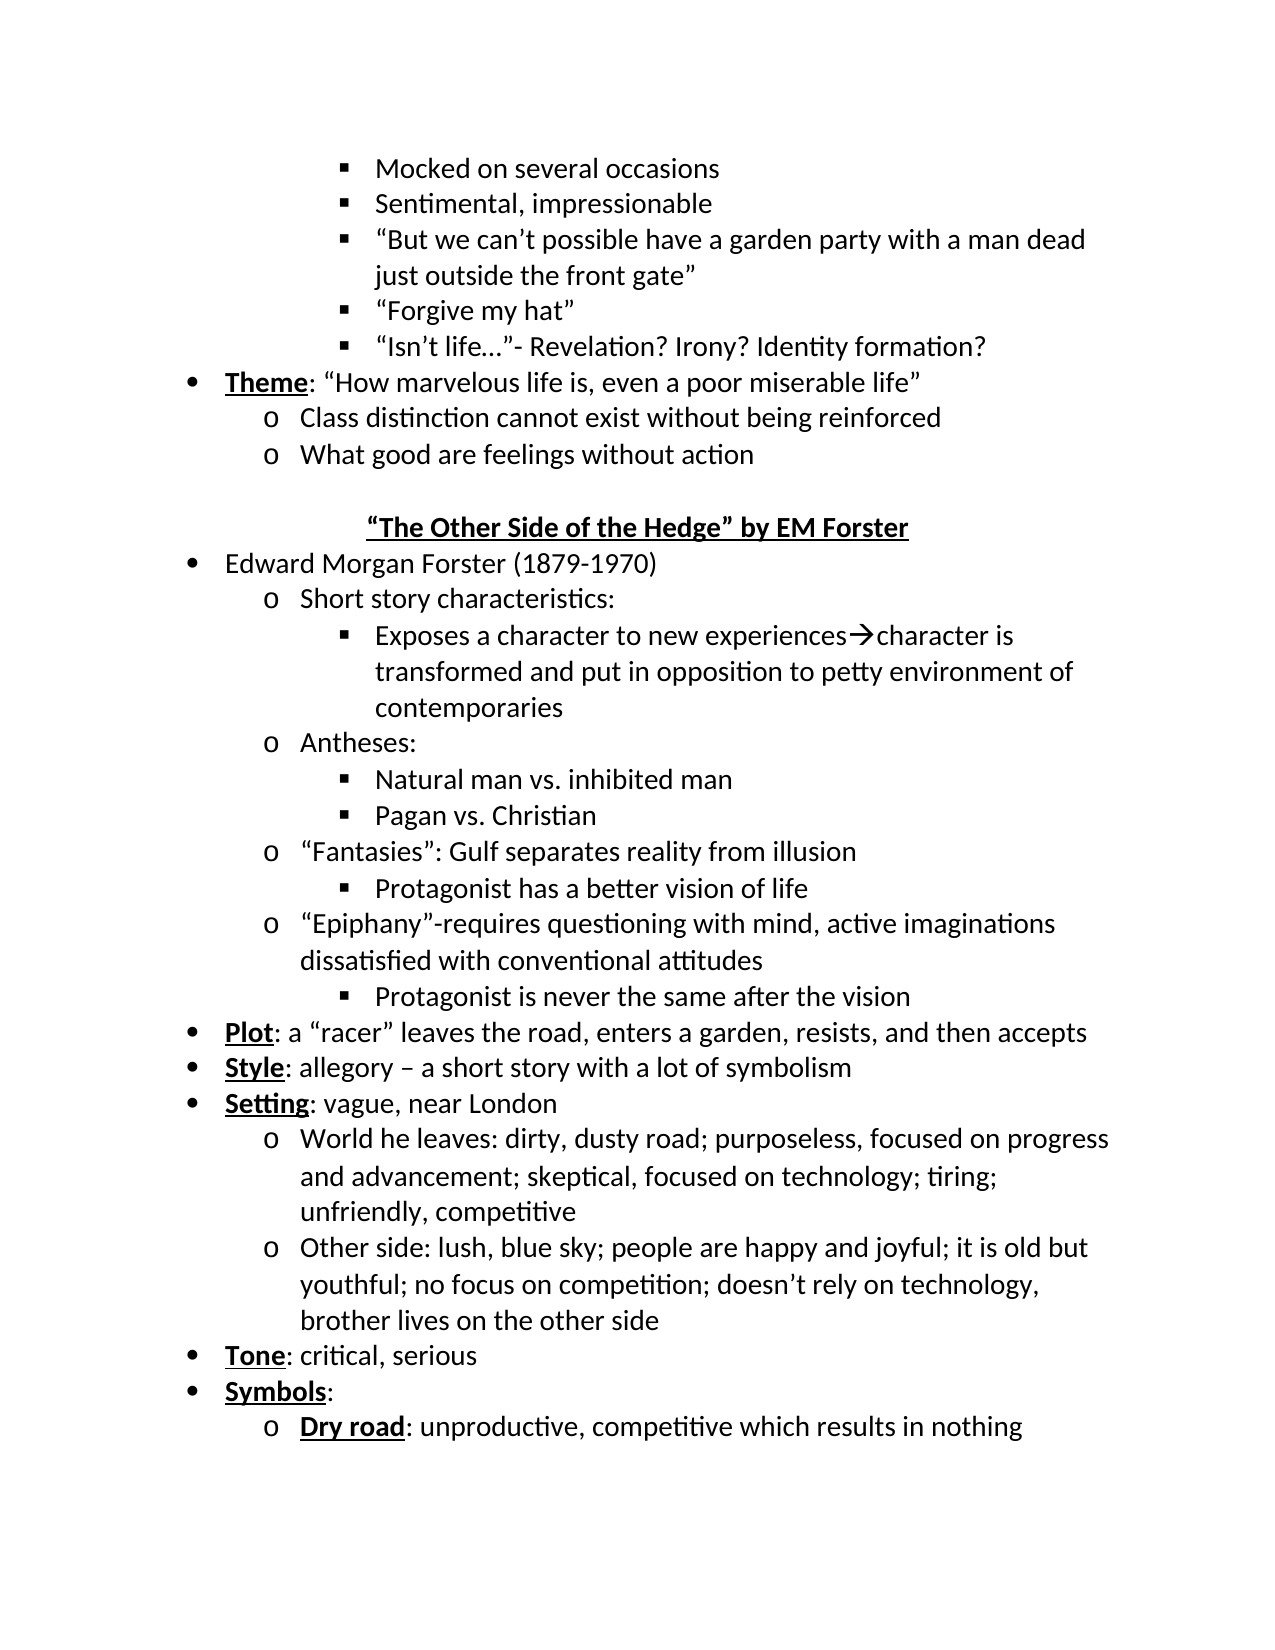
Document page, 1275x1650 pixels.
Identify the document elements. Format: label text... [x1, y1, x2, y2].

list Plot: a “racer” leaves the road, enters a garden, resists, and then accepts [187, 1014, 1125, 1049]
list “Fantasies”: Gulf separates reality from illusion [262, 833, 1125, 870]
list Protagonist has a better vision of life [337, 870, 1125, 905]
list Short story characteristics: [262, 580, 1125, 617]
list Class distinction cannot exist without being reinforced [262, 399, 1125, 436]
list Antheses: [262, 724, 1125, 761]
list Sentimental, impressionable [337, 186, 1125, 221]
list Mocked on several occasions [337, 150, 1125, 186]
list “Epiphany”-requires questioning with mind, active imaginations dissatisfied with conventional attitudes [262, 905, 1125, 978]
list Tone: critical, serious [187, 1337, 1125, 1373]
list Dry road: unproductive, competitive which results in nothing [262, 1408, 1125, 1446]
list “Forgive my hat” [337, 292, 1125, 328]
list What good are feelings without action [262, 436, 1125, 473]
list Symbols: [187, 1373, 1125, 1408]
list “Isn’t life…”- Revelation? Irony? Identity formation? [337, 328, 1125, 364]
list World he leaves: dirty, dusty road; purposeless, focused on progress and advancement; skeptical, focused on technology; tiring; unfriendly, competitive [262, 1121, 1125, 1229]
list “But we can’t possible have a garden party with a man dead just outside the front gate” [337, 221, 1125, 292]
list Style: allegory – a short story with a lot of symbolism [187, 1049, 1125, 1085]
list Other side: lush, blue sky; people are happy and joyful; it is old but youthful; no focus on competition; doesn’t rely on technology, brother lives on the other side [262, 1229, 1125, 1337]
list Theme: “How marvelous life is, even a poor miserable life” [187, 364, 1125, 399]
text “The Other Side of the Hedge” by EM Forster [150, 509, 1125, 545]
list Edward Morgan Forster (1879-1970) [187, 545, 1125, 580]
list Exposes a character to new experiencescharacter is transformed and put in opposition to petty environment of contemporaries [337, 617, 1125, 724]
list Protagonist is never the same after the vision [337, 978, 1125, 1014]
list Setting: vague, near London [187, 1085, 1125, 1121]
list Pagan vs. Christian [337, 797, 1125, 833]
list Natural man vs. inhibited man [337, 761, 1125, 797]
